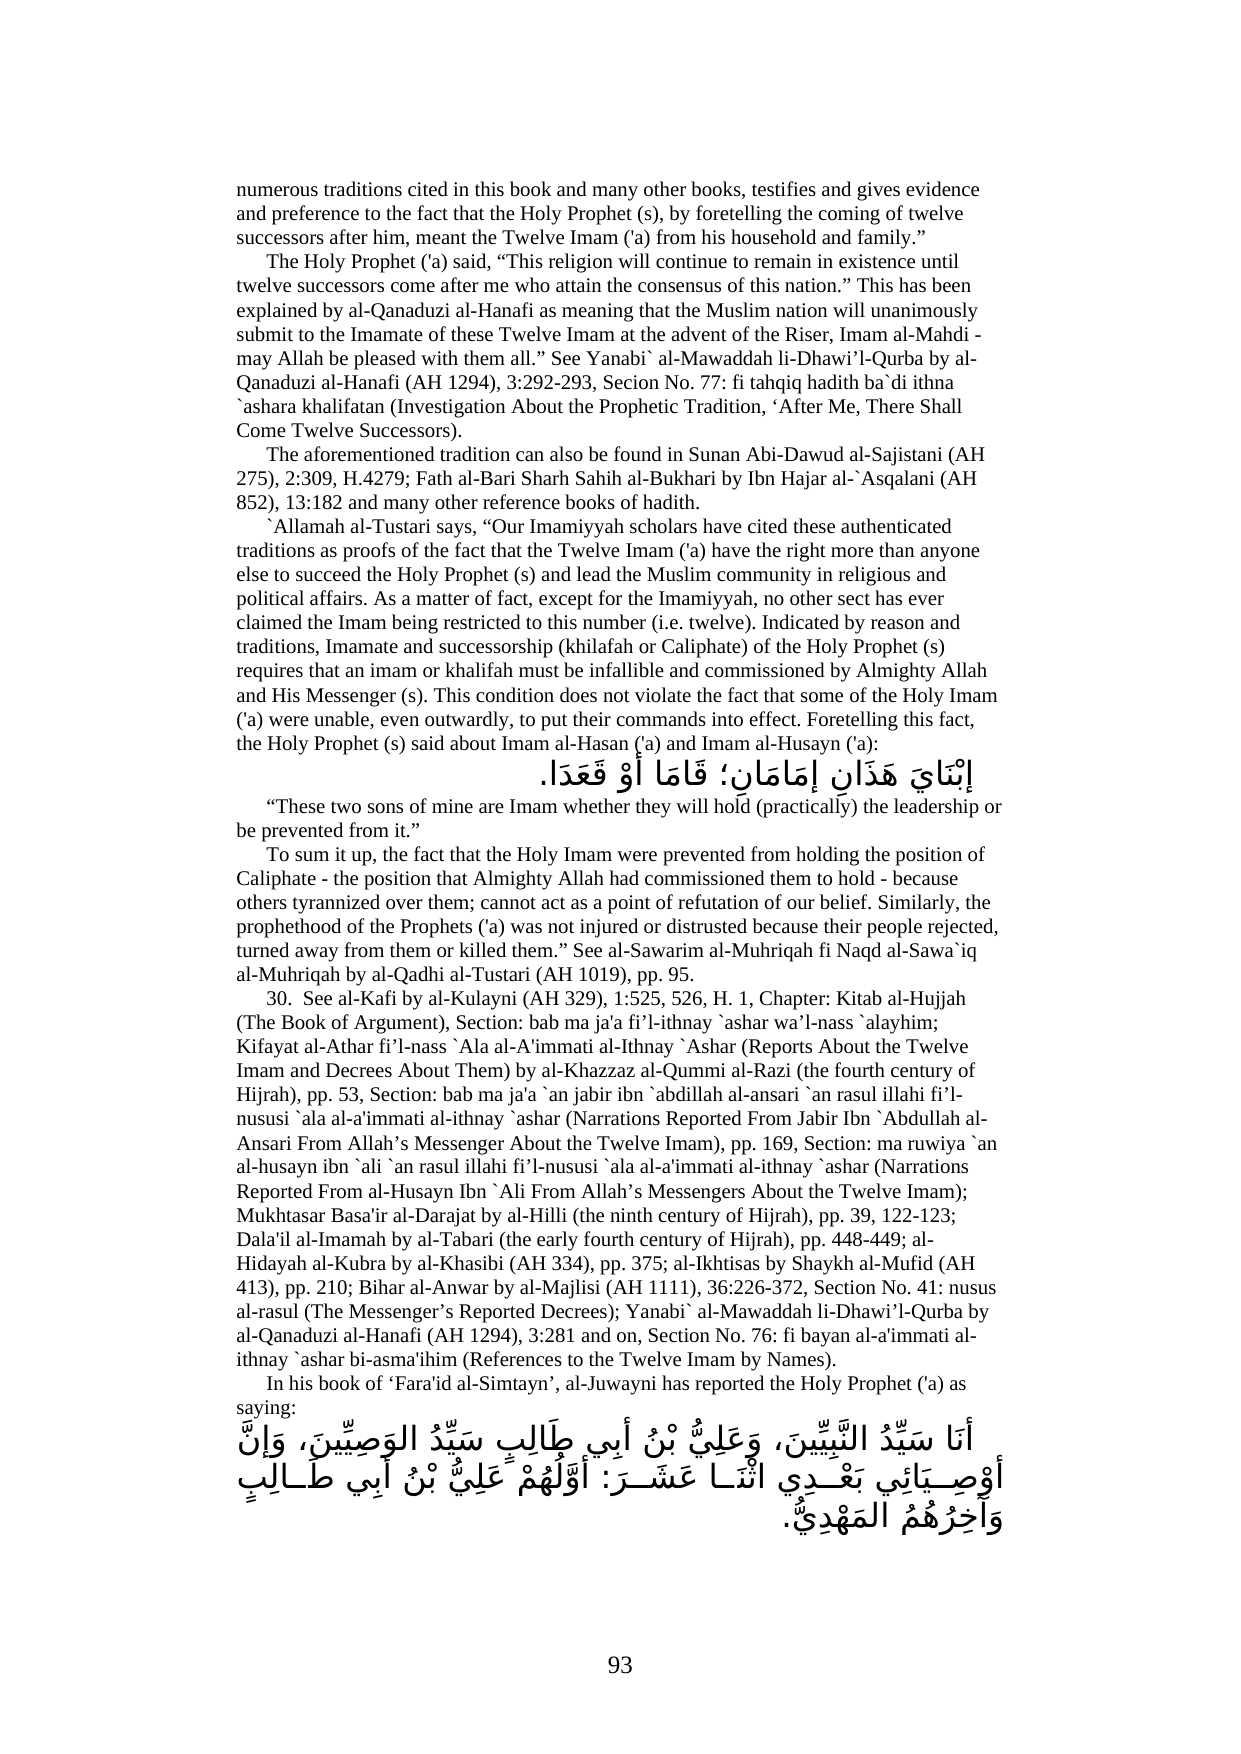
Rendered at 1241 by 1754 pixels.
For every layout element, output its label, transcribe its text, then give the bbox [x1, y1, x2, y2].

text 30. See al-Kafi by al-Kulayni (AH 329), 1:525, 526, H. 1, Chapter: Kitab al-Hujjah (The Book of Argument), Section: bab ma ja'a fi’l-ithnay `ashar wa’l-nass `alayhim; Kifayat al-Athar fi’l-nass `Ala al-A'immati al-Ithnay `Ashar (Reports About the Twelve Imam and Decrees About Them) by al-Khazzaz al-Qummi al-Razi (the fourth century of Hijrah), pp. 53, Section: bab ma ja'a `an jabir ibn `abdillah al-ansari `an rasul illahi fi’l-nususi `ala al-a'immati al-ithnay `ashar (Narrations Reported From Jabir Ibn `Abdullah al-Ansari From Allah’s Messenger About the Twelve Imam), pp. 169, Section: ma ruwiya `an al-husayn ibn `ali `an rasul illahi fi’l-nususi `ala al-a'immati al-ithnay `ashar (Narrations Reported From al-Husayn Ibn `Ali From Allah’s Messengers About the Twelve Imam); Mukhtasar Basa'ir al-Darajat by al-Hilli (the ninth century of Hijrah), pp. 39, 122-123; Dala'il al-Imamah by al-Tabari (the early fourth century of Hijrah), pp. 448-449; al-Hidayah al-Kubra by al-Khasibi (AH 334), pp. 375; al-Ikhtisas by Shaykh al-Mufid (AH 413), pp. 210; Bihar al-Anwar by al-Majlisi (AH 1111), 36:226-372, Section No. 41: nusus al-rasul (The Messenger’s Reported Decrees); Yanabi` al-Mawaddah li-Dhawi’l-Qurba by al-Qanaduzi al-Hanafi (AH 1294), 3:281 and on, Section No. 76: fi bayan al-a'immati al-ithnay `ashar bi-asma'ihim (References to the Twelve Imam by Names). [236, 986, 1004, 1371]
text The aforementioned tradition can also be found in Sunan Abi-Dawud al-Sajistani (AH 275), 2:309, H.4279; Fath al-Bari Sharh Sahih al-Bukhari by Ibn Hajar al-`Asqalani (AH 852), 13:182 and many other reference books of hadith. [236, 442, 1004, 514]
text In his book of ‘Fara'id al-Simtayn’, al-Juwayni has reported the Holy Prophet ('a) as saying: [236, 1371, 1004, 1419]
text The Holy Prophet ('a) said, “This religion will continue to remain in existence until twelve successors come after me who attain the consensus of this nation.” This has been explained by al-Qanaduzi al-Hanafi as meaning that the Muslim nation will unanimously submit to the Imamate of these Twelve Imam at the advent of the Riser, Imam al-Mahdi - may Allah be pleased with them all.” See Yanabi` al-Mawaddah li-Dhawi’l-Qurba by al-Qanaduzi al-Hanafi (AH 1294), 3:292-293, Secion No. 77: fi tahqiq hadith ba`di ithna `ashara khalifatan (Investigation About the Prophetic Tradition, ‘After Me, There Shall Come Twelve Successors). [236, 249, 1004, 442]
text `Allamah al-Tustari says, “Our Imamiyyah scholars have cited these authenticated traditions as proofs of the fact that the Twelve Imam ('a) have the right more than anyone else to succeed the Holy Prophet (s) and lead the Muslim community in religious and political affairs. As a matter of fact, except for the Imamiyyah, no other sect has ever claimed the Imam being restricted to this number (i.e. twelve). Indicated by reason and traditions, Imamate and successorship (khilafah or Caliphate) of the Holy Prophet (s) requires that an imam or khalifah must be infallible and commissioned by Almighty Allah and His Messenger (s). This condition does not violate the fact that some of the Holy Imam ('a) were unable, even outwardly, to put their commands into effect. Foretelling this fact, the Holy Prophet (s) said about Imam al-Hasan ('a) and Imam al-Husayn ('a): [236, 514, 1004, 755]
text أنَا سَيِّدُ النَّبِيِّينَ، وَعَلِيُّ بْنُ أبِي طَالِبٍ سَيِّدُ الوَصِيِّينَ، وَإنَّ أوْصِيَائِي بَعْدِي اثْنَا عَشَرَ: أوَّلُهُمْ عَلِيُّ بْنُ أبِي طَالِبٍ وَآخِرُهُمُ المَهْدِيُّ. [236, 1419, 1004, 1536]
text To sum it up, the fact that the Holy Imam were prevented from holding the position of Caliphate - the position that Almighty Allah had commissioned them to hold - because others tyrannized over them; cannot act as a point of refutation of our belief. Similarly, the prophethood of the Prophets ('a) was not injured or distrusted because their people rejected, turned away from them or killed them.” See al-Sawarim al-Muhriqah fi Naqd al-Sawa`iq al-Muhriqah by al-Qadhi al-Tustari (AH 1019), pp. 95. [236, 842, 1004, 986]
text “These two sons of mine are Imam whether they will hold (practically) the leadership or be prevented from it.” [236, 793, 1004, 842]
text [236, 177, 1004, 249]
text إبْنَايَ هَذَانِ إمَامَانِ؛ قَامَا أوْ قَعَدَا. [236, 755, 1004, 793]
